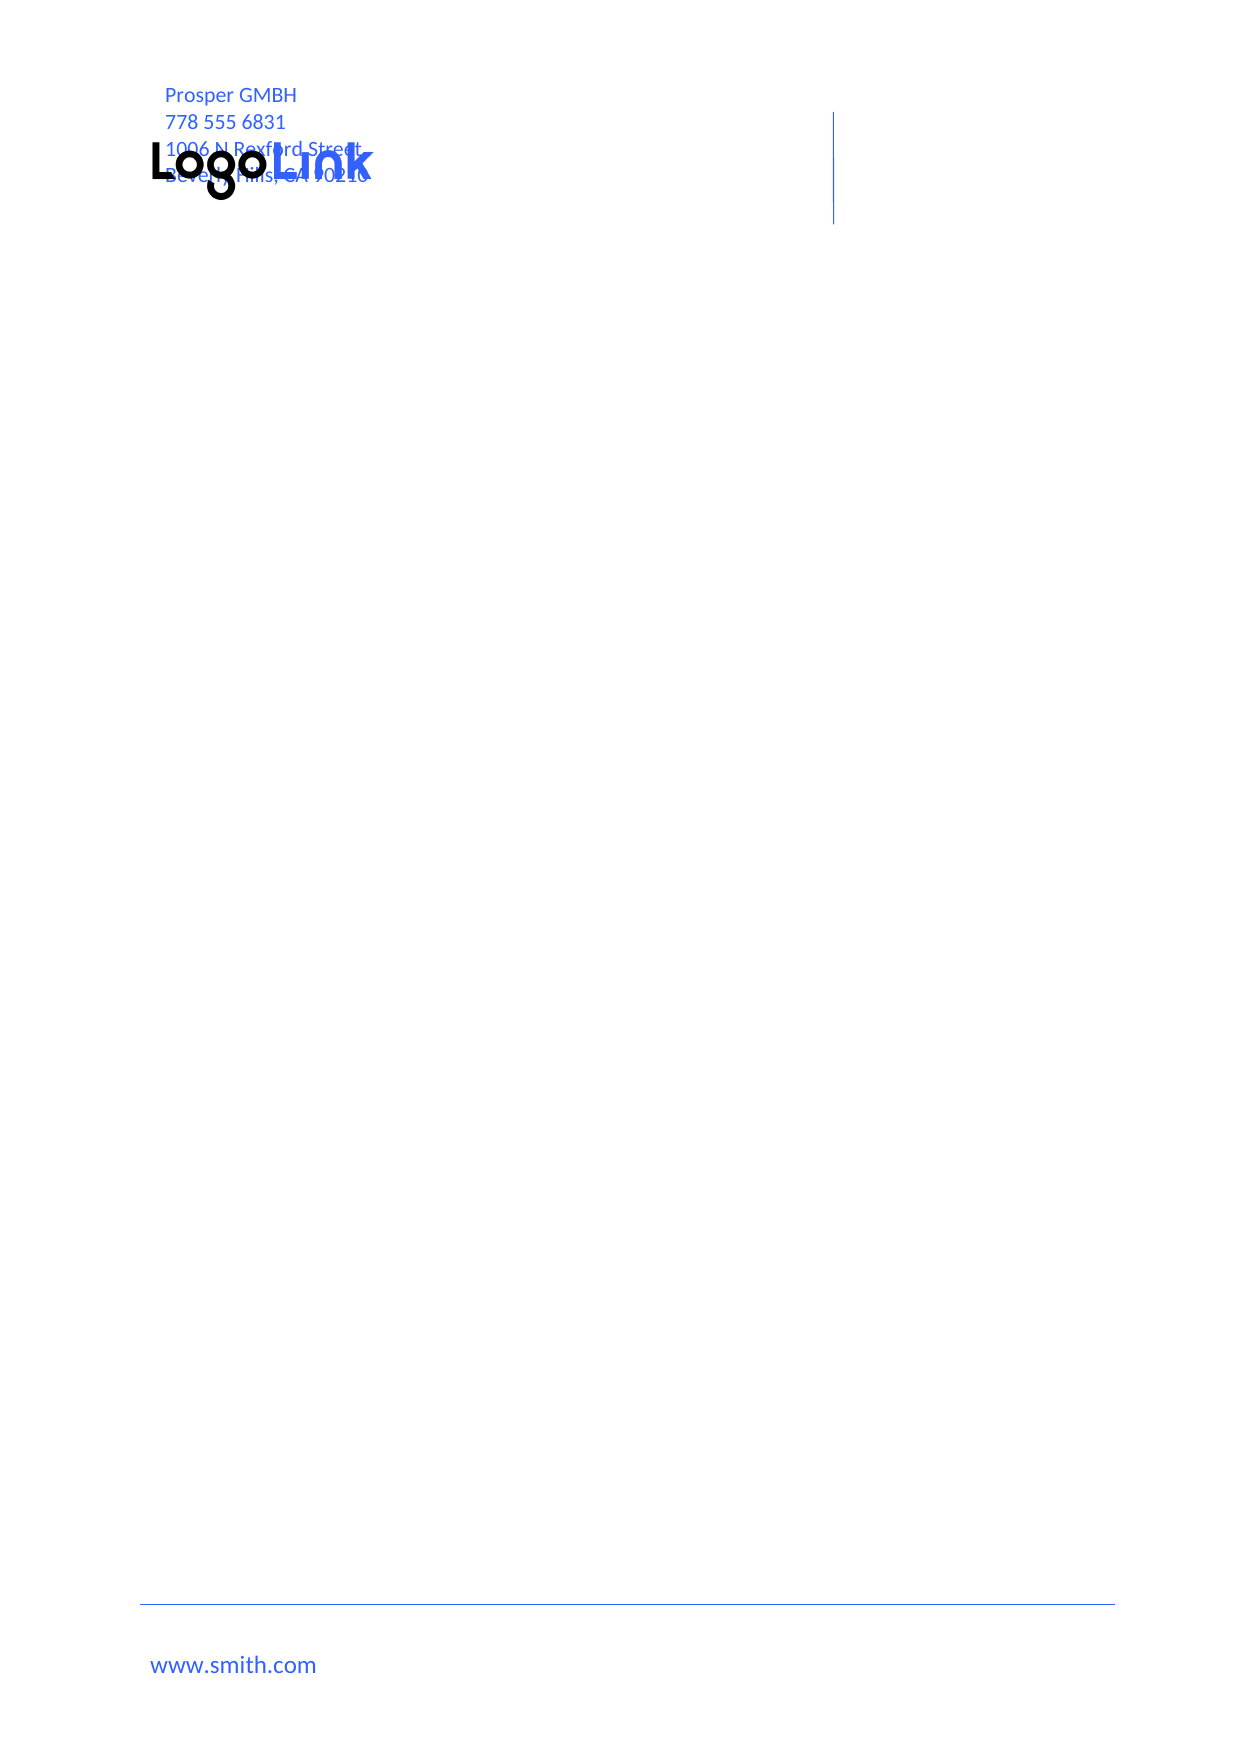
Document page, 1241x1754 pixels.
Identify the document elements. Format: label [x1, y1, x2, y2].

picture [86, 38, 440, 304]
